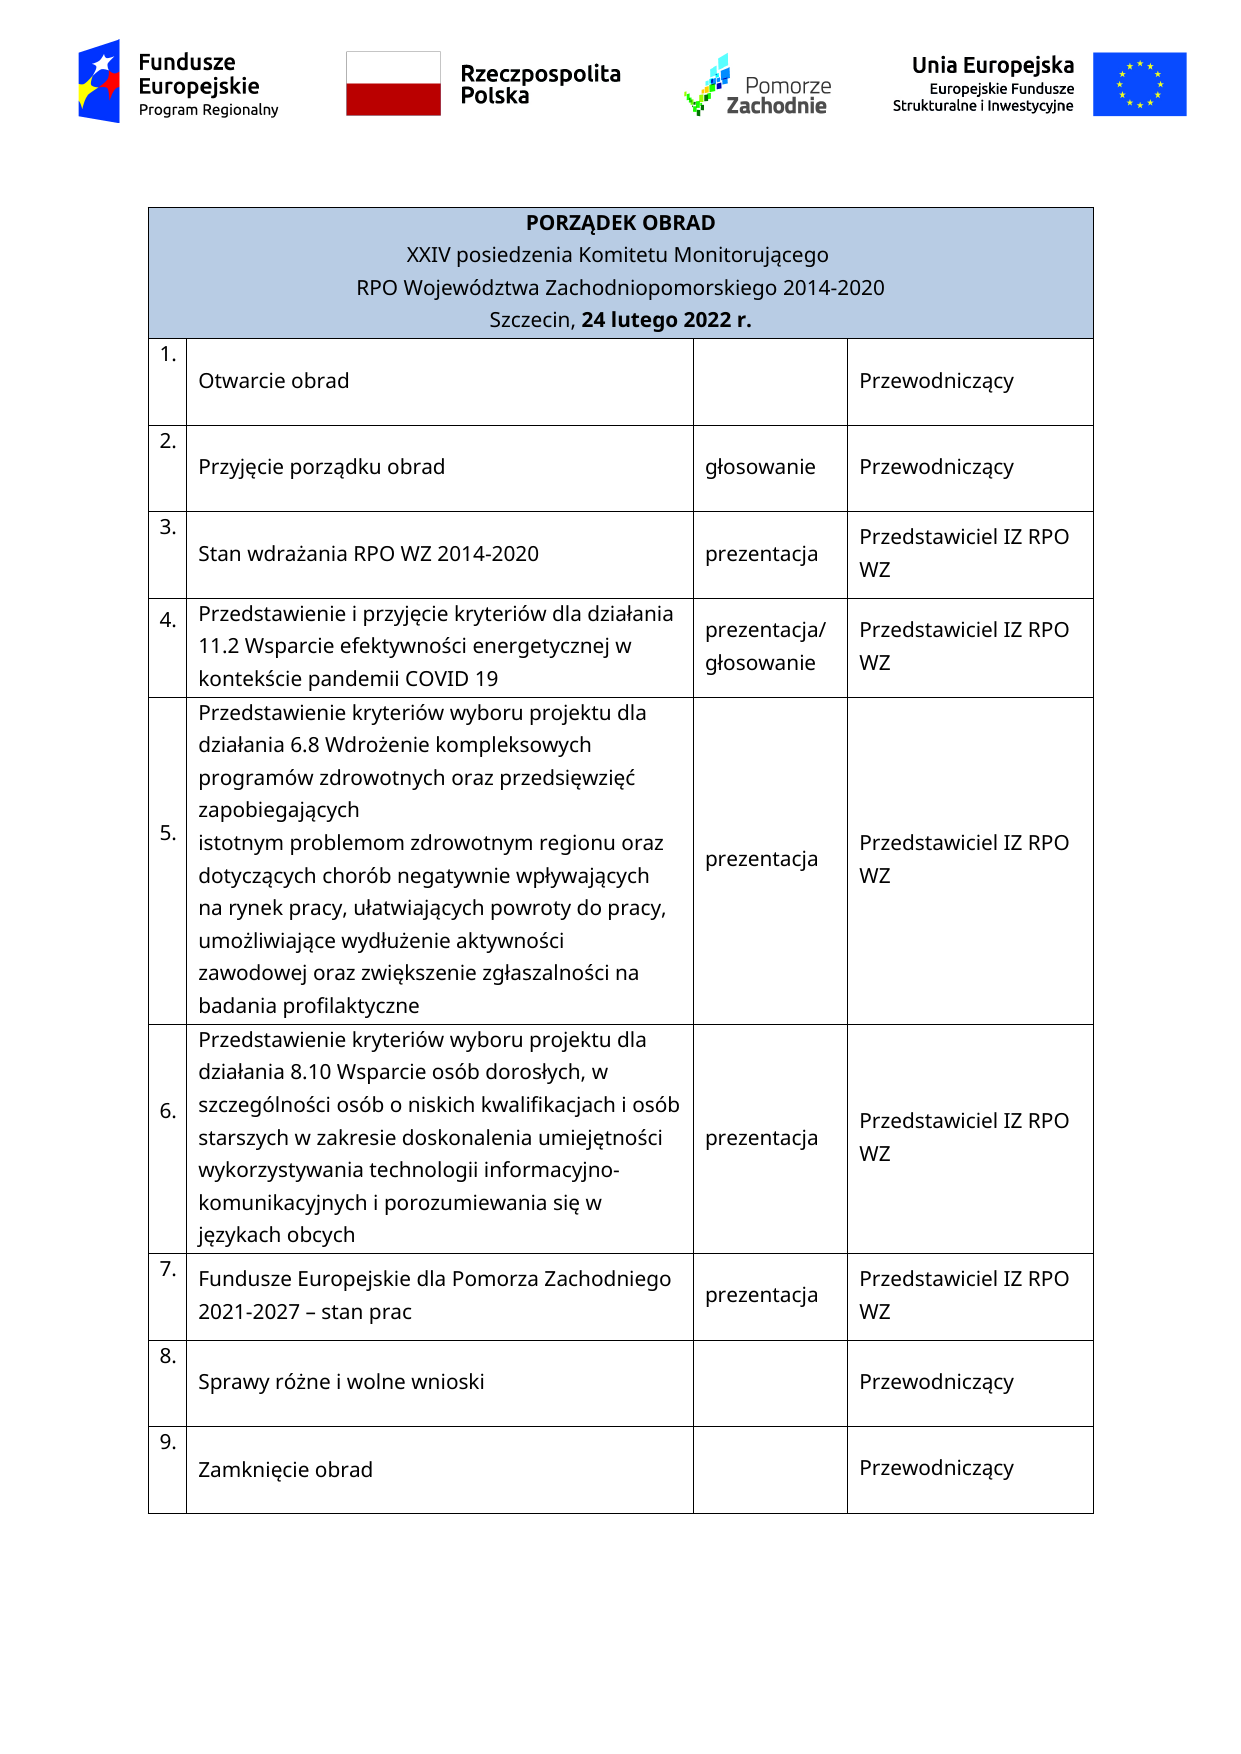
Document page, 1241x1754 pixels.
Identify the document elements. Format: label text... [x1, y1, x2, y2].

table_cell Przedstawienie kryteriów wyboru projektu dla działania 8.10 Wsparcie osób dorosłych, w szczególności osób o niskich kwalifikacjach i osób starszych w zakresie doskonalenia umiejętności wykorzystywania technologii informacyjno-komunikacyjnych i porozumiewania się w językach obcych [187, 1025, 693, 1253]
table_cell [694, 1341, 847, 1426]
table_cell [149, 426, 186, 511]
table_cell prezentacja [694, 698, 847, 1024]
table_cell [149, 698, 186, 1024]
table_cell prezentacja [694, 512, 847, 598]
table_cell [149, 1254, 186, 1340]
table_cell [694, 1427, 847, 1513]
table_cell Sprawy różne i wolne wnioski [187, 1341, 693, 1426]
table_cell Przewodniczący [848, 426, 1093, 511]
table_cell Przedstawienie kryteriów wyboru projektu dla działania 6.8 Wdrożenie kompleksowych programów zdrowotnych oraz przedsięwzięć zapobiegających istotnym problemom zdrowotnym regionu oraz dotyczących chorób negatywnie wpływających na rynek pracy, ułatwiających powroty do pracy, umożliwiające wydłużenie aktywności zawodowej oraz zwiększenie zgłaszalności na badania profilaktyczne [187, 698, 693, 1024]
table_cell Otwarcie obrad [187, 339, 693, 425]
table_header POrządek obrad XXIV posiedzenia Komitetu Monitorującego RPO Województwa Zachodniopomorskiego 2014-2020 Szczecin, 24 lutego 2022 r. [149, 208, 1093, 338]
table_cell Przyjęcie porządku obrad [187, 426, 693, 511]
table_cell Fundusze Europejskie dla Pomorza Zachodniego 2021-2027 – stan prac [187, 1254, 693, 1340]
table_cell Przewodniczący [848, 339, 1093, 425]
table_cell [149, 1427, 186, 1513]
table_cell głosowanie [694, 426, 847, 511]
table_cell [149, 1341, 186, 1426]
table_cell Przedstawiciel IZ RPO WZ [848, 1025, 1093, 1253]
table_cell Zamknięcie obrad [187, 1427, 693, 1513]
table_cell Przedstawienie i przyjęcie kryteriów dla działania 11.2 Wsparcie efektywności energetycznej w kontekście pandemii COVID 19 [187, 599, 693, 697]
table_cell [694, 339, 847, 425]
table_cell [149, 1025, 186, 1253]
table_cell [149, 512, 186, 598]
picture [78, 39, 1187, 123]
table_cell Przewodniczący [848, 1427, 1093, 1513]
table_cell Przewodniczący [848, 1341, 1093, 1426]
table_cell [149, 599, 186, 697]
table_cell Stan wdrażania RPO WZ 2014-2020 [187, 512, 693, 598]
table_cell [149, 339, 186, 425]
table_cell prezentacja [694, 1254, 847, 1340]
table_cell Przedstawiciel IZ RPO WZ [848, 1254, 1093, 1340]
table_cell prezentacja [694, 1025, 847, 1253]
table_cell Przedstawiciel IZ RPO WZ [848, 698, 1093, 1024]
table_cell Przedstawiciel IZ RPO WZ [848, 512, 1093, 598]
table_cell prezentacja/ głosowanie [694, 599, 847, 697]
table_cell Przedstawiciel IZ RPO WZ [848, 599, 1093, 697]
